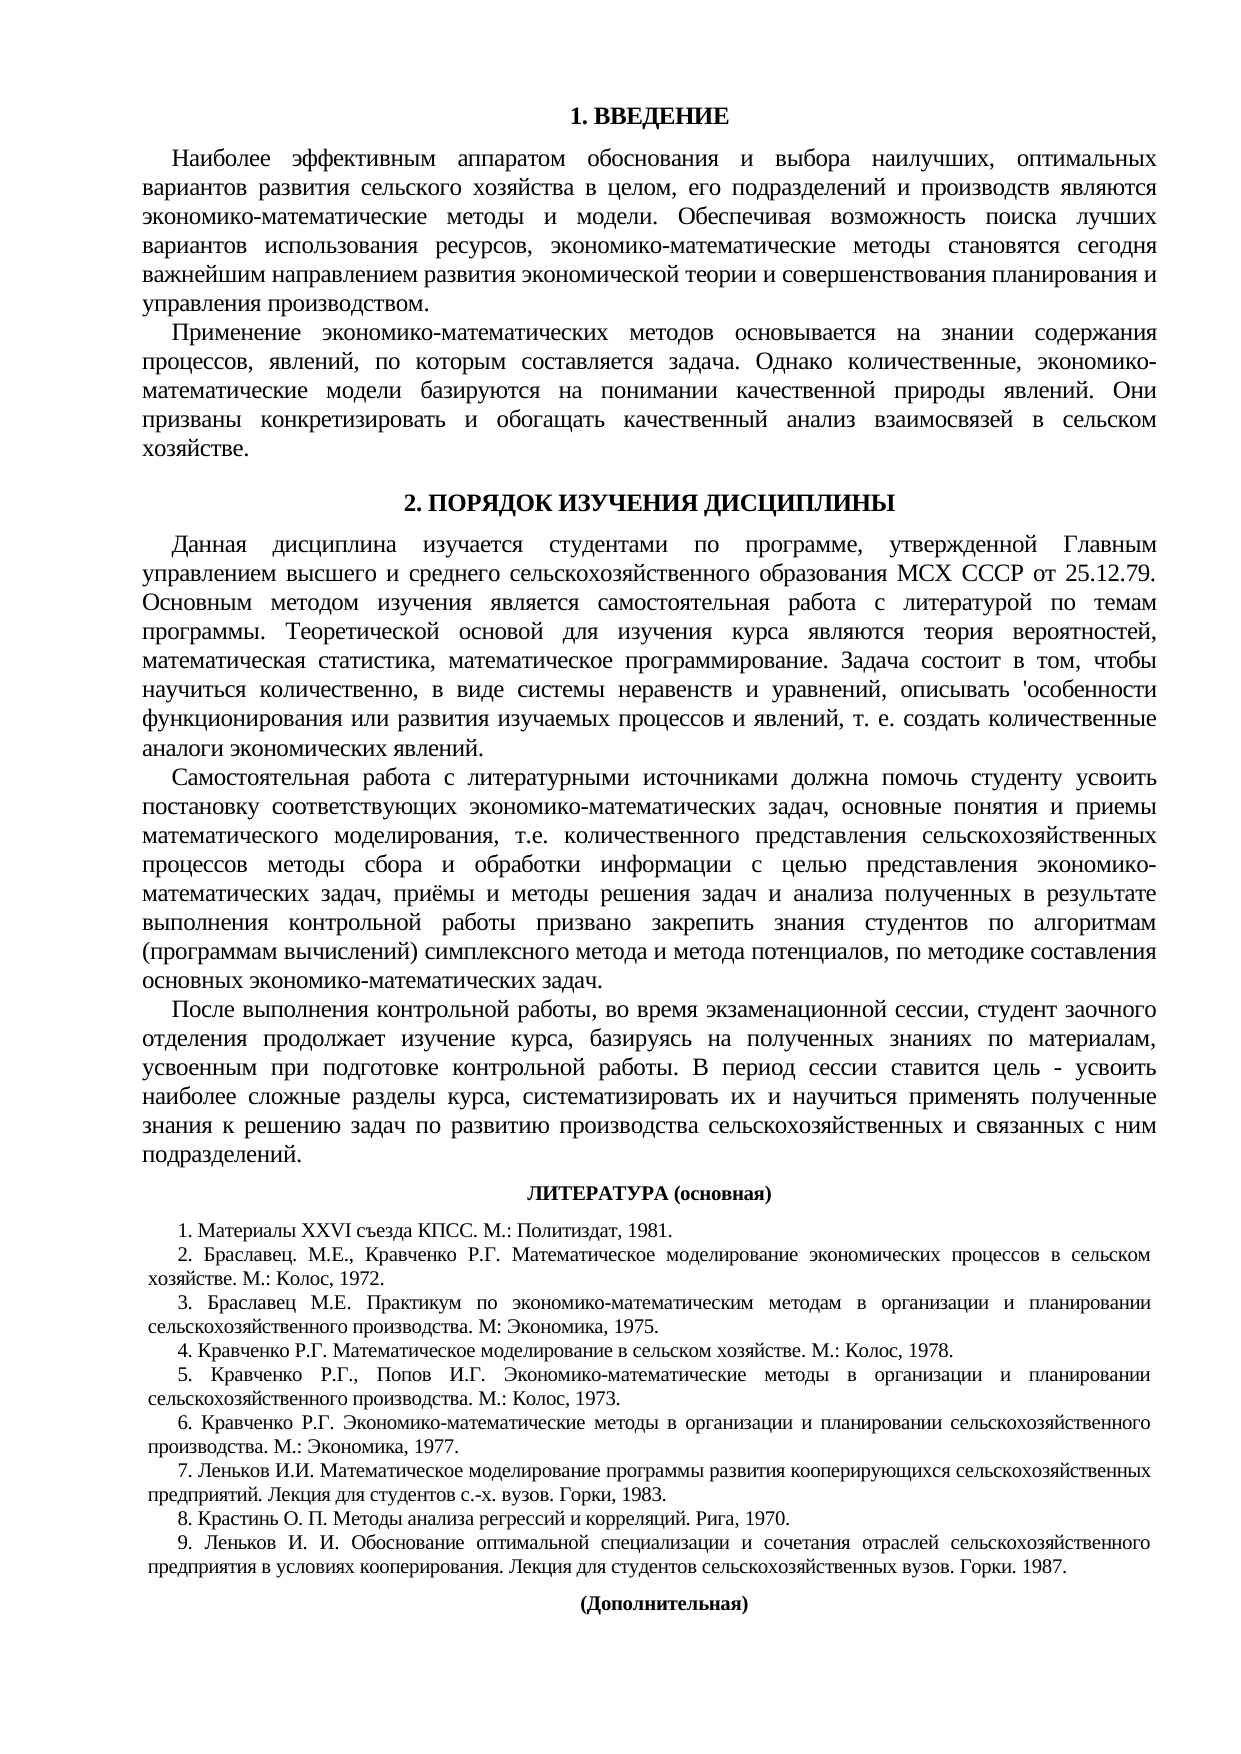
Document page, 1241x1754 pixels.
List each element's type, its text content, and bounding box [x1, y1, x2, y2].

text Самостоятельная работа с литературными источниками должна помочь студенту усвоить постановку соответствующих экономико-математических задач, основные понятия и приемы математического моделирования, т.е. количественного представления сельскохозяйственных процессов методы сбора и обработки информации с целью представления экономико-математических задач, приёмы и методы решения задач и анализа полученных в результате выполнения контрольной работы призвано закрепить знания студентов по алгоритмам (программам вычислений) симплексного метода и метода потенциалов, по методике составления основных экономико-математических задач. [142, 761, 1157, 994]
text 2. ПОРЯДОК ИЗУЧЕНИЯ ДИСЦИПЛИНЫ [148, 487, 1152, 516]
text 7. Леньков И.И. Математическое моделирование программы развития кооперирующихся сельскохозяйственных предприятий. Лекция для студентов с.-х. вузов. Горки, 1983. [148, 1458, 1152, 1506]
text Данная дисциплина изучается студентами по программе, утвержденной Главным управлением высшего и среднего сельскохозяйственного образования МСХ СССР от 25.12.79. Основным методом изучения является самостоятельная работа с литературой по темам программы. Теоретической основой для изучения курса являются теория вероятностей, математическая статистика, математическое программирование. Задача состоит в том, чтобы научиться количественно, в виде системы неравенств и уравнений, описывать 'особенности функционирования или развития изучаемых процессов и явлений, т. е. создать количественные аналоги экономических явлений. [142, 529, 1157, 761]
text 1. ВВЕДЕНИЕ [148, 101, 1152, 130]
text Наиболее эффективным аппаратом обоснования и выбора наилучших, оптимальных вариантов развития сельского хозяйства в целом, его подразделений и производств являются экономико-математические методы и модели. Обеспечивая возможность поиска лучших вариантов использования ресурсов, экономико-математические методы становятся сегодня важнейшим направлением развития экономической теории и совершенствования планирования и управления производством. [142, 143, 1157, 317]
text 5. Кравченко Р.Г., Попов И.Г. Экономико-математические методы в организации и планировании сельскохозяйственного производства. М.: Колос, 1973. [148, 1362, 1152, 1410]
text ЛИТЕРАТУРА (основная) [148, 1181, 1152, 1205]
text После выполнения контрольной работы, во время экзаменационной сессии, студент заочного отделения продолжает изучение курса, базируясь на полученных знаниях по материалам, усвоенным при подготовке контрольной работы. В период сессии ставится цель - усвоить наиболее сложные разделы курса, систематизировать их и научиться применять полученные знания к решению задач по развитию производства сельскохозяйственных и связанных с ним подразделений. [142, 994, 1157, 1168]
text (Дополнительная) [148, 1591, 1152, 1615]
text 2. Браславец. М.Е., Кравченко Р.Г. Математическое моделирование экономических процессов в сельском хозяйстве. М.: Колос, 1972. [148, 1241, 1152, 1289]
text Применение экономико-математических методов основывается на знании содержания процессов, явлений, по которым составляется задача. Однако количественные, экономико-математические модели базируются на понимании качественной природы явлений. Они призваны конкретизировать и обогащать качественный анализ взаимосвязей в сельском хозяйстве. [142, 317, 1157, 462]
text 1. Материалы XXVI съезда КПСС. М.: Политиздат, 1981. [148, 1217, 1152, 1241]
text 9. Леньков И. И. Обоснование оптимальной специализации и сочетания отраслей сельскохозяйственного предприятия в условиях кооперирования. Лекция для студентов сельскохозяйственных вузов. Горки. 1987. [148, 1530, 1152, 1578]
text 3. Браславец М.Е. Практикум по экономико-математическим методам в организации и планировании сельскохозяйственного производства. М: Экономика, 1975. [148, 1289, 1152, 1338]
text 8. Крастинь О. П. Методы анализа регрессий и корреляций. Рига, 1970. [148, 1506, 1152, 1530]
text 4. Кравченко Р.Г. Математическое моделирование в сельском хозяйстве. М.: Колос, 1978. [148, 1338, 1152, 1362]
text 6. Кравченко Р.Г. Экономико-математические методы в организации и планировании сельскохозяйственного производства. М.: Экономика, 1977. [148, 1410, 1152, 1458]
